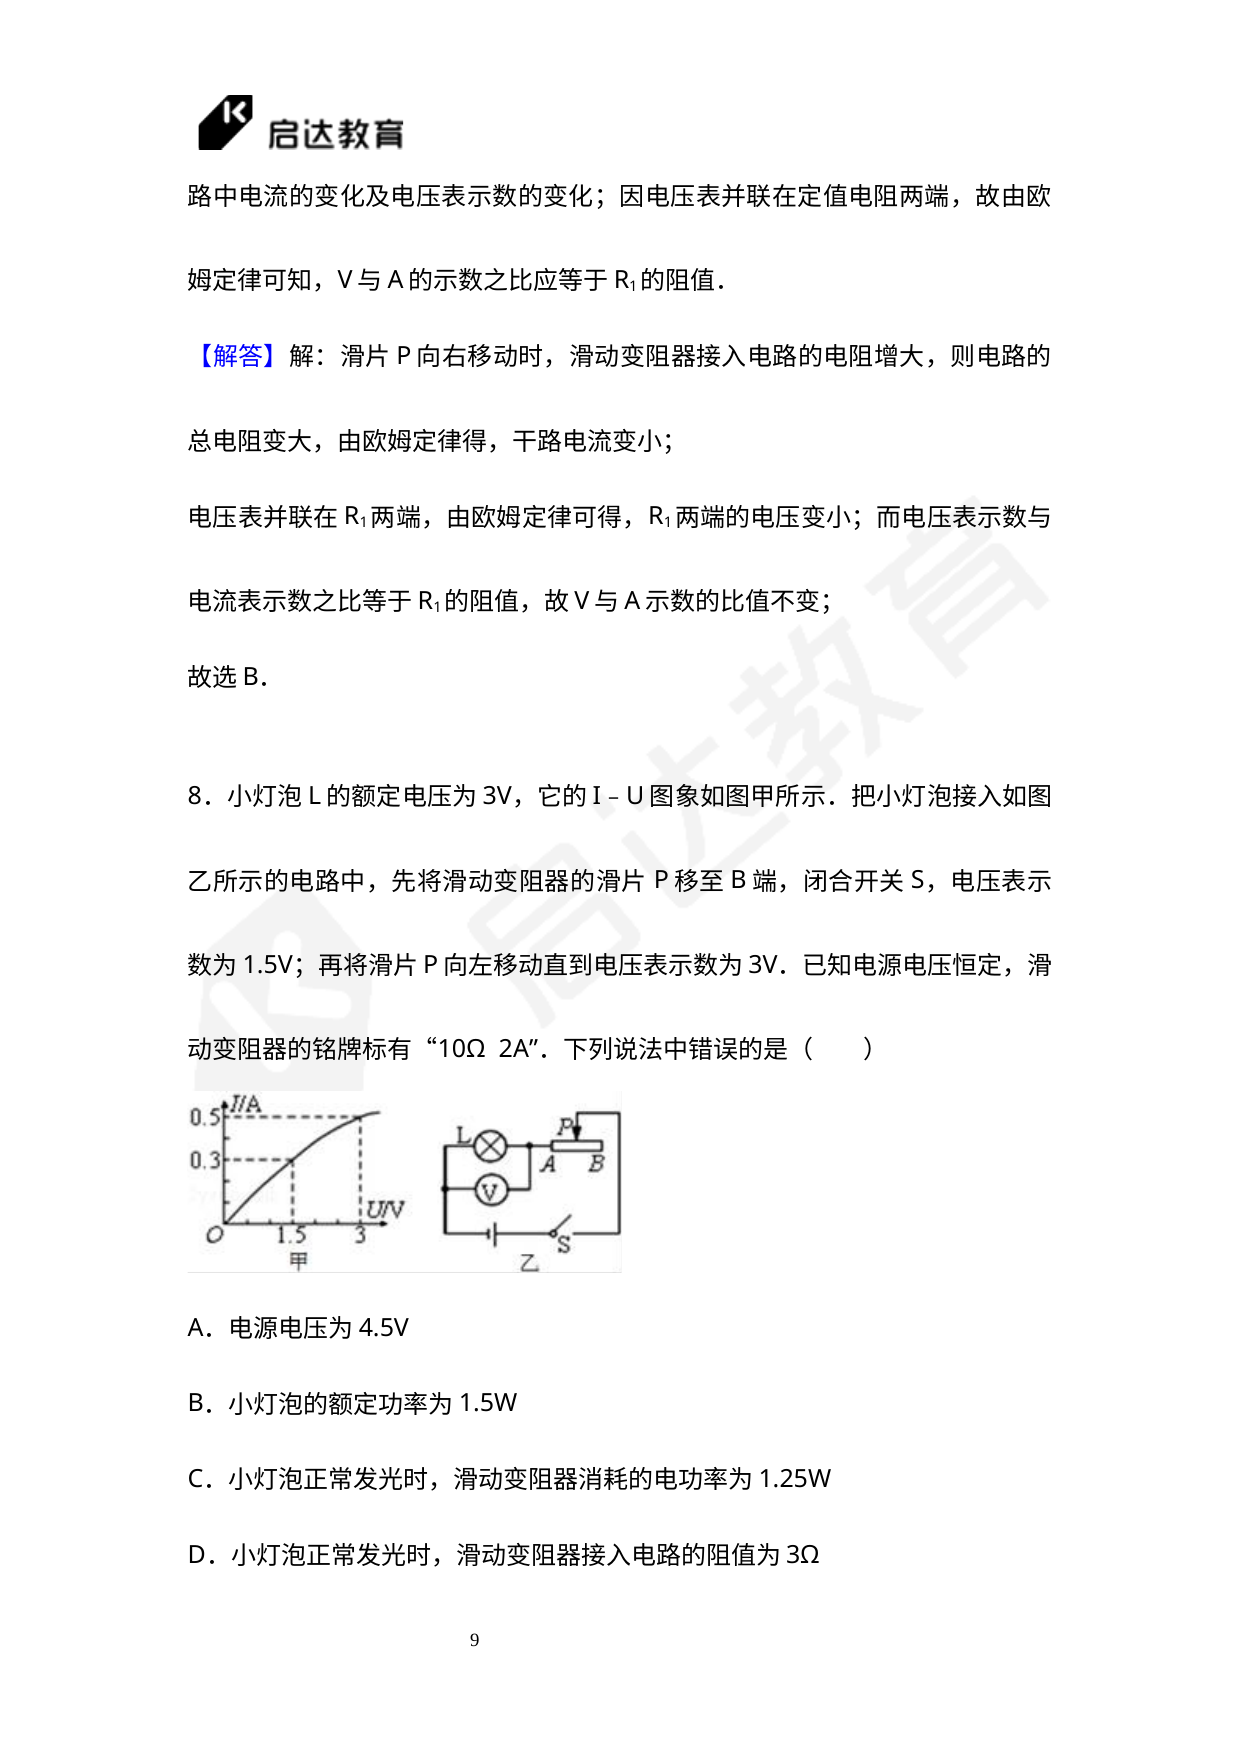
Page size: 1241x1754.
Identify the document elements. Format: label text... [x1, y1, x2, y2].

text A．电源电压为4.5V [187, 1294, 1053, 1359]
text 【解答】解：滑片P向右移动时，滑动变阻器接入电路的电阻增大，则电路的总电阻变大，由欧姆定律得，干路电流变小； [187, 322, 1053, 472]
text D．小灯泡正常发光时，滑动变阻器接入电路的阻值为3Ω [187, 1521, 1053, 1586]
text C．小灯泡正常发光时，滑动变阻器消耗的电功率为1.25W [187, 1446, 1053, 1511]
text 【分析】由电路图可知滑动变阻器与R1串联，电压表测量R1两端的电压，由滑动变阻器滑片的移动可知滑动变阻器接入电阻的变化，则由欧姆定律可得出电路中电流的变化及电压表示数的变化；因电压表并联在定值电阻两端，故由欧姆定律可知，V与A的示数之比应等于R1的阻值． [187, 162, 1053, 311]
picture [198, 95, 404, 150]
picture [187, 1091, 622, 1273]
text 故选B． [187, 643, 1053, 708]
text 电压表并联在R1两端，由欧姆定律可得，R1两端的电压变小；而电压表示数与电流表示数之比等于R1的阻值，故V与A示数的比值不变； [187, 483, 1053, 632]
text 8．小灯泡L的额定电压为3V，它的I﹣U图象如图甲所示．把小灯泡接入如图乙所示的电路中，先将滑动变阻器的滑片P移至B端，闭合开关S，电压表示数为1.5V；再将滑片P向左移动直到电压表示数为3V．已知电源电压恒定，滑动变阻器的铭牌标有“10Ω 2A”．下列说法中错误的是（ ） [187, 762, 1053, 1081]
text B．小灯泡的额定功率为1.5W [187, 1370, 1053, 1435]
